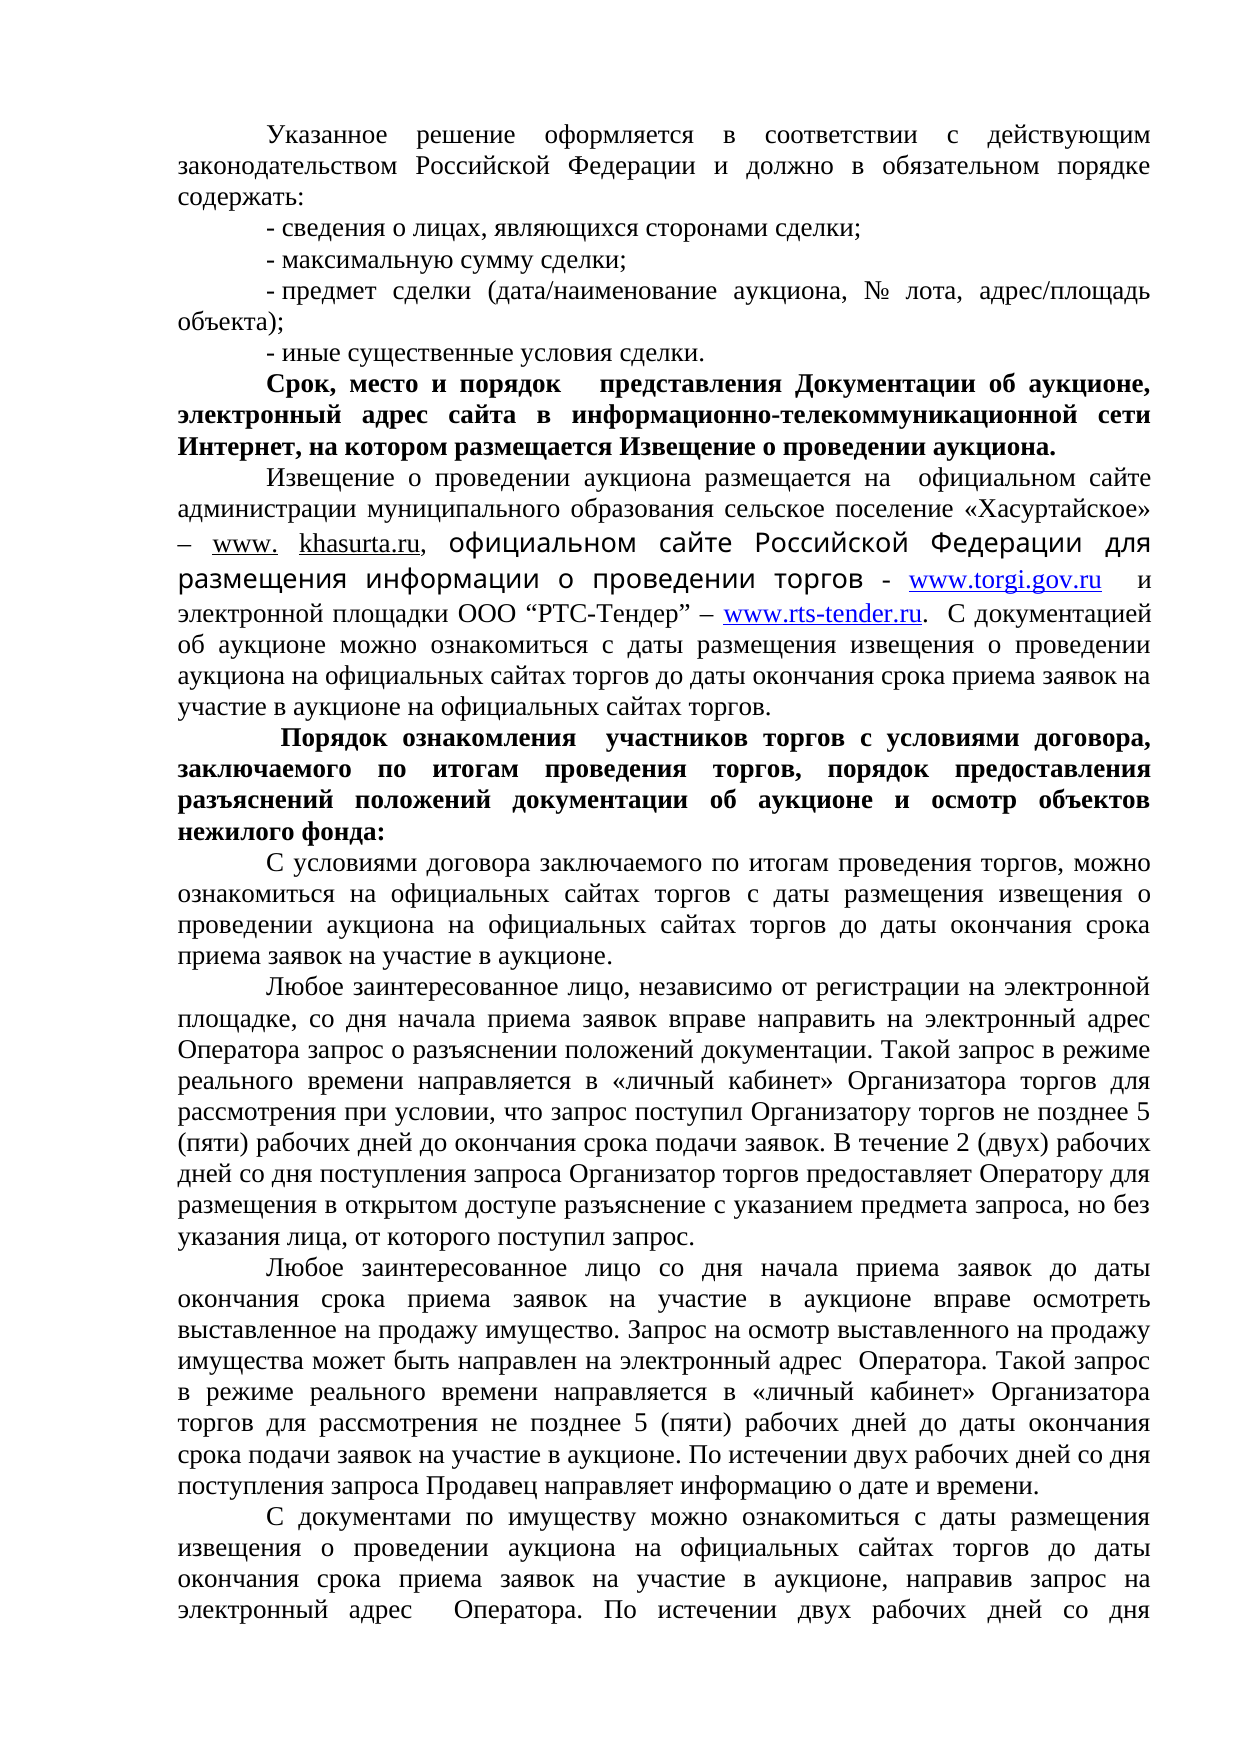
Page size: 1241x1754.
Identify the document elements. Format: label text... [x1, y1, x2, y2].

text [177, 1500, 1152, 1624]
text Порядок ознакомления участников торгов с условиями договора, заключаемого по итогам проведения торгов, порядок предоставления разъяснений положений документации об аукционе и осмотр объектов нежилого фонда: [177, 721, 1152, 846]
text Любое заинтересованное лицо, независимо от регистрации на электронной площадке, со дня начала приема заявок вправе направить на электронный адрес Оператора запрос о разъяснении положений документации. Такой запрос в режиме реального времени направляется в «личный кабинет» Организатора торгов для рассмотрения при условии, что запрос поступил Организатору торгов не позднее 5 (пяти) рабочих дней до окончания срока подачи заявок. В течение 2 (двух) рабочих дней со дня поступления запроса Организатор торгов предоставляет Оператору для размещения в открытом доступе разъяснение с указанием предмета запроса, но без указания лица, от которого поступил запрос. [177, 971, 1152, 1251]
text С условиями договора заключаемого по итогам проведения торгов, можно ознакомиться на официальных сайтах торгов с даты размещения извещения о проведении аукциона на официальных сайтах торгов до даты окончания срока приема заявок на участие в аукционе. [177, 846, 1152, 971]
text Любое заинтересованное лицо со дня начала приема заявок до даты окончания срока приема заявок на участие в аукционе вправе осмотреть выставленное на продажу имущество. Запрос на осмотр выставленного на продажу имущества может быть направлен на электронный адрес Оператора. Такой запрос в режиме реального времени направляется в «личный кабинет» Организатора торгов для рассмотрения не позднее 5 (пяти) рабочих дней до даты окончания срока подачи заявок на участие в аукционе. По истечении двух рабочих дней со дня поступления запроса Продавец направляет информацию о дате и времени. [177, 1251, 1152, 1500]
text Срок, место и порядок представления Документации об аукционе, электронный адрес сайта в информационно-телекоммуникационной сети Интернет, на котором размещается Извещение о проведении аукциона. [177, 367, 1152, 461]
text - сведения о лицах, являющихся сторонами сделки; [177, 212, 1152, 243]
text - максимальную сумму сделки; [177, 243, 1152, 274]
text Указанное решение оформляется в соответствии с действующим законодательством Российской Федерации и должно в обязательном порядке содержать: [177, 118, 1152, 212]
text - предмет сделки (дата/наименование аукциона, № лота, адрес/площадь объекта); [177, 274, 1152, 336]
text - иные существенные условия сделки. [177, 336, 1152, 367]
text Извещение о проведении аукциона размещается на официальном сайте администрации муниципального образования сельское поселение «Хасуртайское» – www. khasurta.ru, официальном сайте Российской Федерации для размещения информации о проведении торгов - www.torgi.gov.ru и электронной площадки ООО “РТС-Тендер” – www.rts-tender.ru. С документацией об аукционе можно ознакомиться с даты размещения извещения о проведении аукциона на официальных сайтах торгов до даты окончания срока приема заявок на участие в аукционе на официальных сайтах торгов. [177, 461, 1152, 721]
